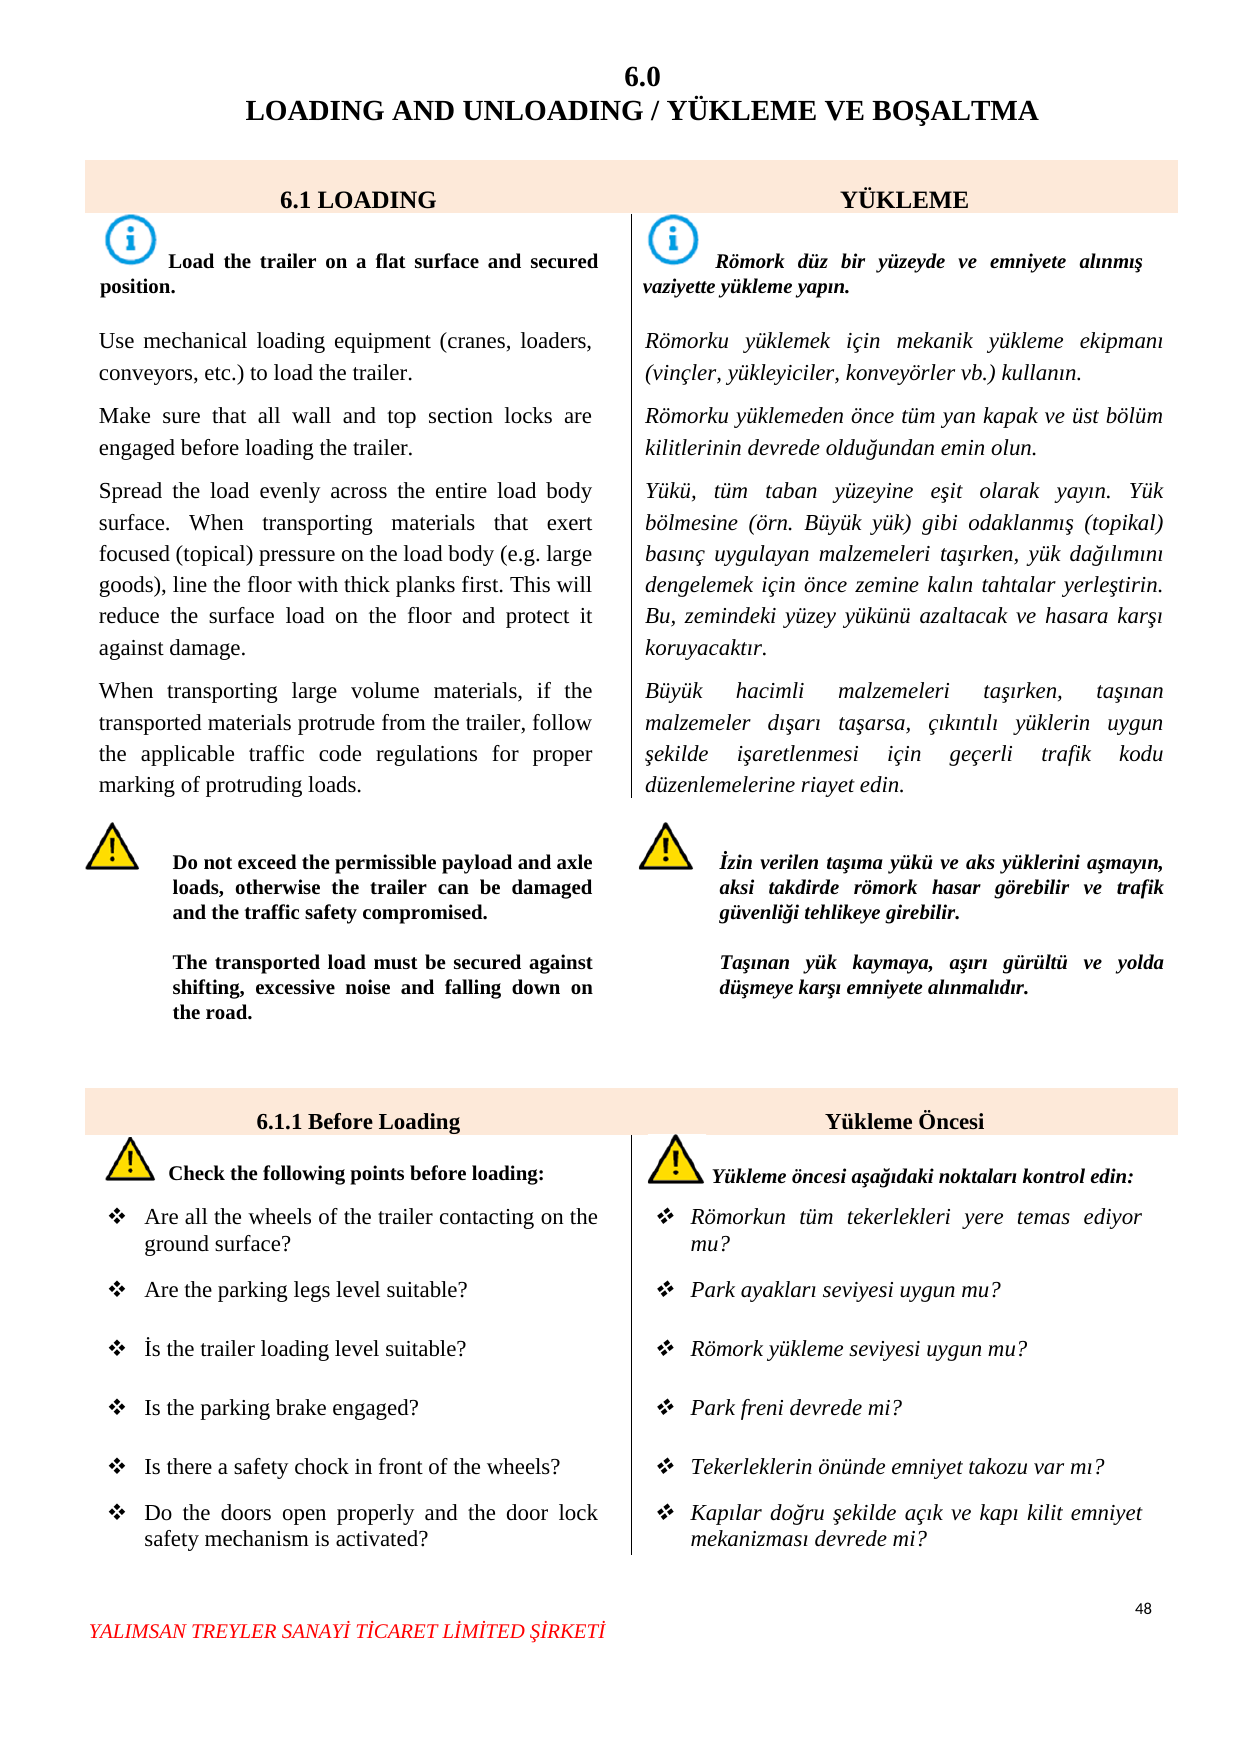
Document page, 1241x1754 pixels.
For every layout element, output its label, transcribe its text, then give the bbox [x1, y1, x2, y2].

table_cell Is the parking brake engaged? [85, 1378, 631, 1436]
picture [642, 213, 702, 268]
table_cell Load the trailer on a flat surface and secured position. [85, 214, 631, 310]
table_header Yükleme Öncesi [631, 1088, 1178, 1135]
table_cell Römork yükleme seviyesi uygun mu? [632, 1318, 1178, 1377]
table_header 6.1 LOADING [85, 160, 631, 213]
table_cell Römorku yüklemek için mekanik yükleme ekipmanı (vinçler, yükleyiciler, konveyörler vb.) kullanın. Römorku yüklemeden önce tüm yan kapak ve üst bölüm kilitlerinin devrede olduğundan emin olun. Yükü, tüm taban yüzeyine eşit olarak yayın. Yük bölmesine (örn. Büyük yük) gibi odaklanmış (topikal) basınç uygulayan malzemeleri taşırken, yük dağılımını dengelemek için önce zemine kalın tahtalar yerleştirin. Bu, zemindeki yüzey yükünü azaltacak ve hasara karşı koruyacaktır. Büyük hacimli malzemeleri taşırken, taşınan malzemeler dışarı taşarsa, çıkıntılı yüklerin uygun şekilde işaretlenmesi için geçerli trafik kodu düzenlemelerine riayet edin. [632, 310, 1178, 798]
table_cell Do not exceed the permissible payload and axle loads, otherwise the trailer can be damaged and the traffic safety compromised. The transported load must be secured against shifting, excessive noise and falling down on the road. [159, 798, 631, 1036]
table_cell İs the trailer loading level suitable? [85, 1318, 631, 1377]
table_cell Tekerleklerin önünde emniyet takozu var mı? [632, 1436, 1178, 1496]
table_cell Römorkun tüm tekerlekleri yere temas ediyor mu? [632, 1200, 1178, 1259]
picture [105, 1137, 158, 1181]
table_cell Yükleme öncesi aşağıdaki noktaları kontrol edin: [632, 1135, 1178, 1200]
picture [85, 822, 142, 870]
table_cell Park ayakları seviyesi uygun mu? [632, 1259, 1178, 1318]
table_cell İzin verilen taşıma yükü ve aks yüklerini aşmayın, aksi takdirde römork hasar görebilir ve trafik güvenliği tehlikeye girebilir. Taşınan yük kaymaya, aşırı gürültü ve yolda düşmeye karşı emniyete alınmalıdır. [720, 798, 1178, 1036]
table_header YÜKLEME [631, 160, 1178, 213]
picture [638, 822, 696, 870]
table_cell Park freni devrede mi? [632, 1378, 1178, 1436]
table_cell Are the parking legs level suitable? [85, 1259, 631, 1318]
table_cell Kapılar doğru şekilde açık ve kapı kilit emniyet mekanizması devrede mi? [632, 1496, 1178, 1554]
table_cell [631, 798, 720, 1036]
picture [647, 1134, 707, 1184]
table_cell Is there a safety chock in front of the wheels? [85, 1436, 631, 1496]
table_cell Römork düz bir yüzeyde ve emniyete alınmış vaziyette yükleme yapın. [632, 214, 1178, 310]
picture [99, 213, 160, 268]
table_cell Are all the wheels of the trailer contacting on the ground surface? [85, 1200, 631, 1259]
table_cell Use mechanical loading equipment (cranes, loaders, conveyors, etc.) to load the trailer. Make sure that all wall and top section locks are engaged before loading the trailer. Spread the load evenly across the entire load body surface. When transporting materials that exert focused (topical) pressure on the load body (e.g. large goods), line the floor with thick planks first. This will reduce the surface load on the floor and protect it against damage. When transporting large volume materials, if the transported materials protrude from the trailer, follow the applicable traffic code regulations for proper marking of protruding loads. [85, 310, 631, 798]
table_cell Check the following points before loading: [85, 1135, 631, 1200]
table_cell Do the doors open properly and the door lock safety mechanism is activated? [85, 1496, 631, 1554]
table_header 6.1.1 Before Loading [85, 1088, 631, 1135]
table_cell [85, 798, 159, 1036]
